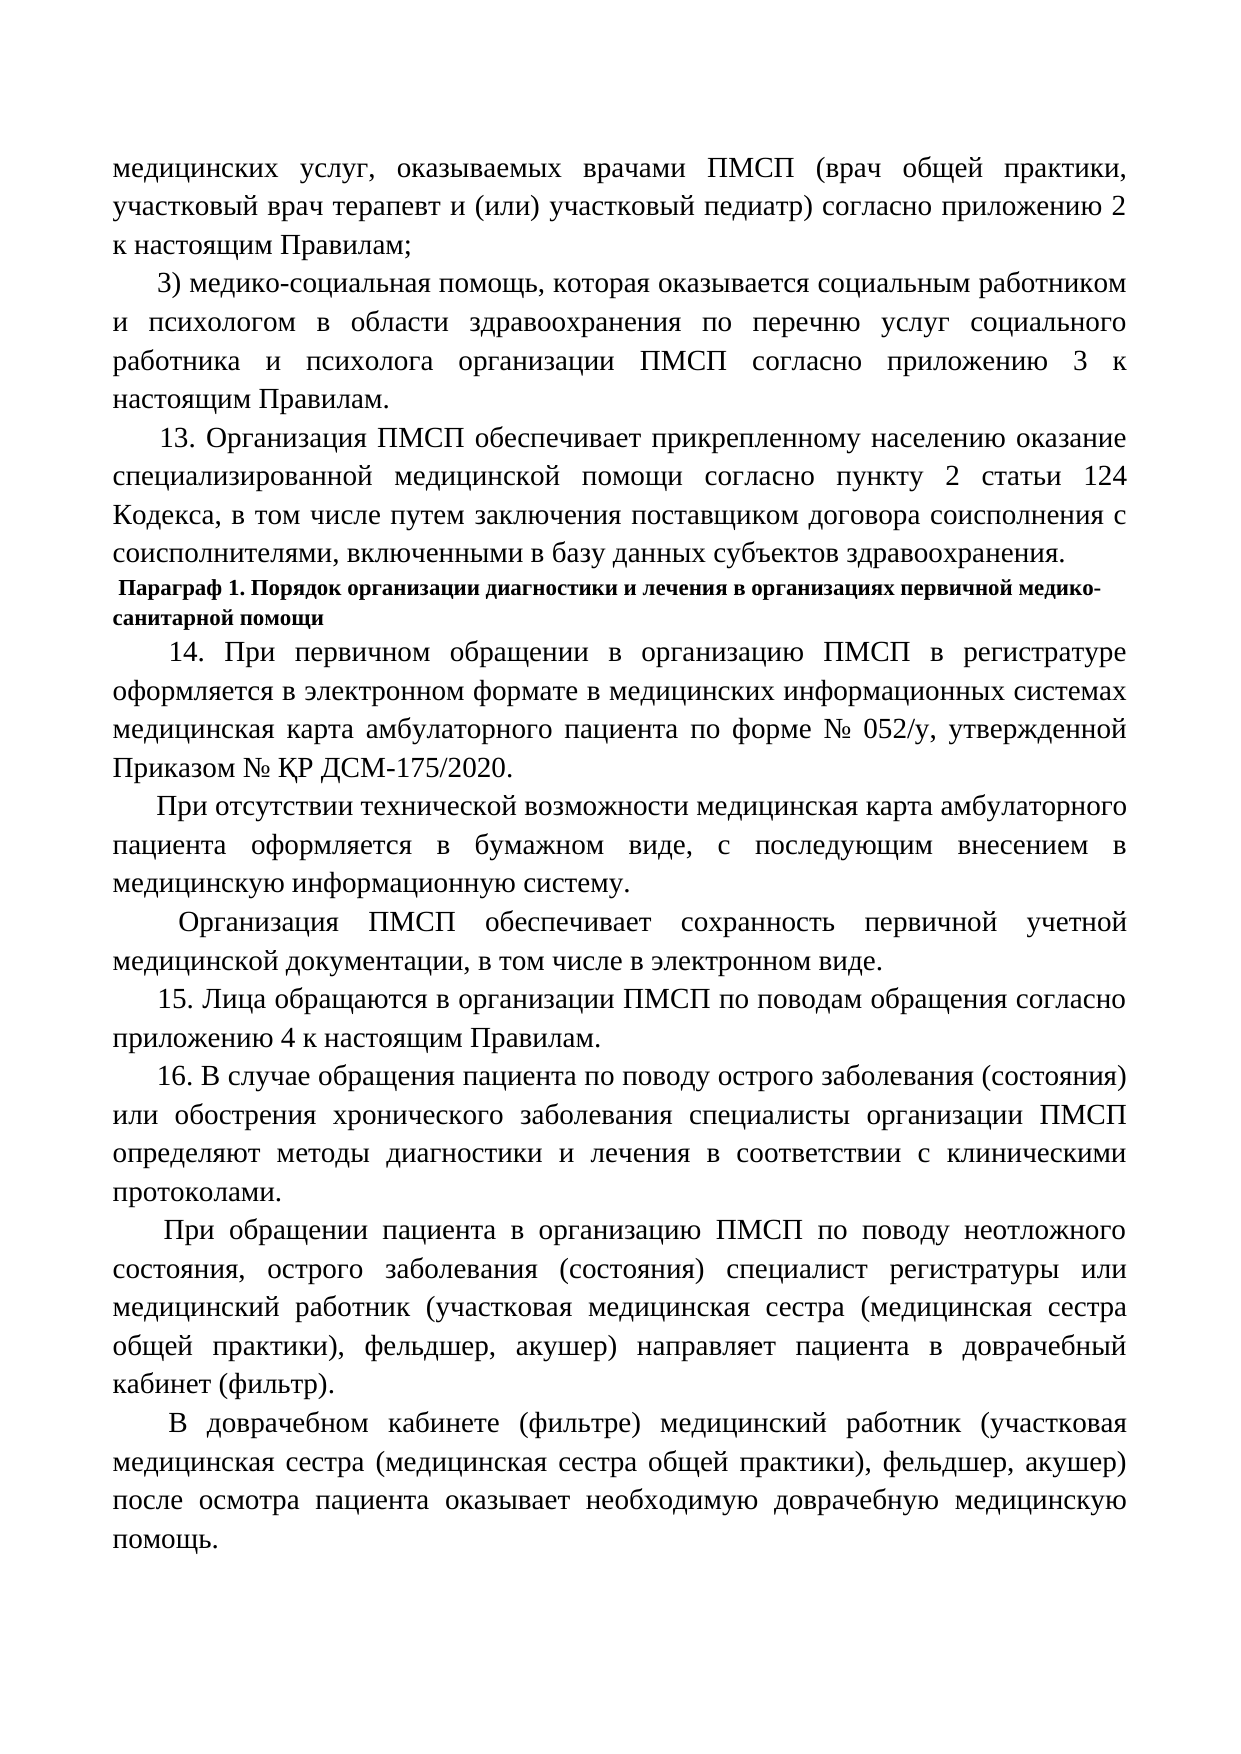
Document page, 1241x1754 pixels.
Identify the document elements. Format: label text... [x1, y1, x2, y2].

text В доврачебном кабинете (фильтре) медицинский работник (участковая медицинская сестра (медицинская сестра общей практики), фельдшер, акушер) после осмотра пациента оказывает необходимую доврачебную медицинскую помощь. [112, 1405, 1128, 1554]
text Параграф 1. Порядок организации диагностики и лечения в организациях первичной медико-санитарной помощи [112, 574, 1128, 631]
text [112, 150, 1128, 261]
text 14. При первичном обращении в организацию ПМСП в регистратуре оформляется в электронном формате в медицинских информационных системах медицинская карта амбулаторного пациента по форме № 052/у, утвержденной Приказом № ҚР ДСМ-175/2020. [112, 634, 1128, 783]
text 13. Организация ПМСП обеспечивает прикрепленному населению оказание специализированной медицинской помощи согласно пункту 2 статьи 124 Кодекса, в том числе путем заключения поставщиком договора соисполнения с соисполнителями, включенными в базу данных субъектов здравоохранения. [112, 420, 1128, 569]
text При обращении пациента в организацию ПМСП по поводу неотложного состояния, острого заболевания (состояния) специалист регистратуры или медицинский работник (участковая медицинская сестра (медицинская сестра общей практики), фельдшер, акушер) направляет пациента в доврачебный кабинет (фильтр). [112, 1212, 1128, 1400]
text Организация ПМСП обеспечивает сохранность первичной учетной медицинской документации, в том числе в электронном виде. [112, 904, 1128, 976]
text 15. Лица обращаются в организации ПМСП по поводам обращения согласно приложению 4 к настоящим Правилам. [112, 981, 1128, 1053]
text 3) медико-социальная помощь, которая оказывается социальным работником и психологом в области здравоохранения по перечню услуг социального работника и психолога организации ПМСП согласно приложению 3 к настоящим Правилам. [112, 266, 1128, 415]
text 16. В случае обращения пациента по поводу острого заболевания (состояния) или обострения хронического заболевания специалисты организации ПМСП определяют методы диагностики и лечения в соответствии с клиническими протоколами. [112, 1058, 1128, 1207]
text При отсутствии технической возможности медицинская карта амбулаторного пациента оформляется в бумажном виде, с последующим внесением в медицинскую информационную систему. [112, 788, 1128, 899]
